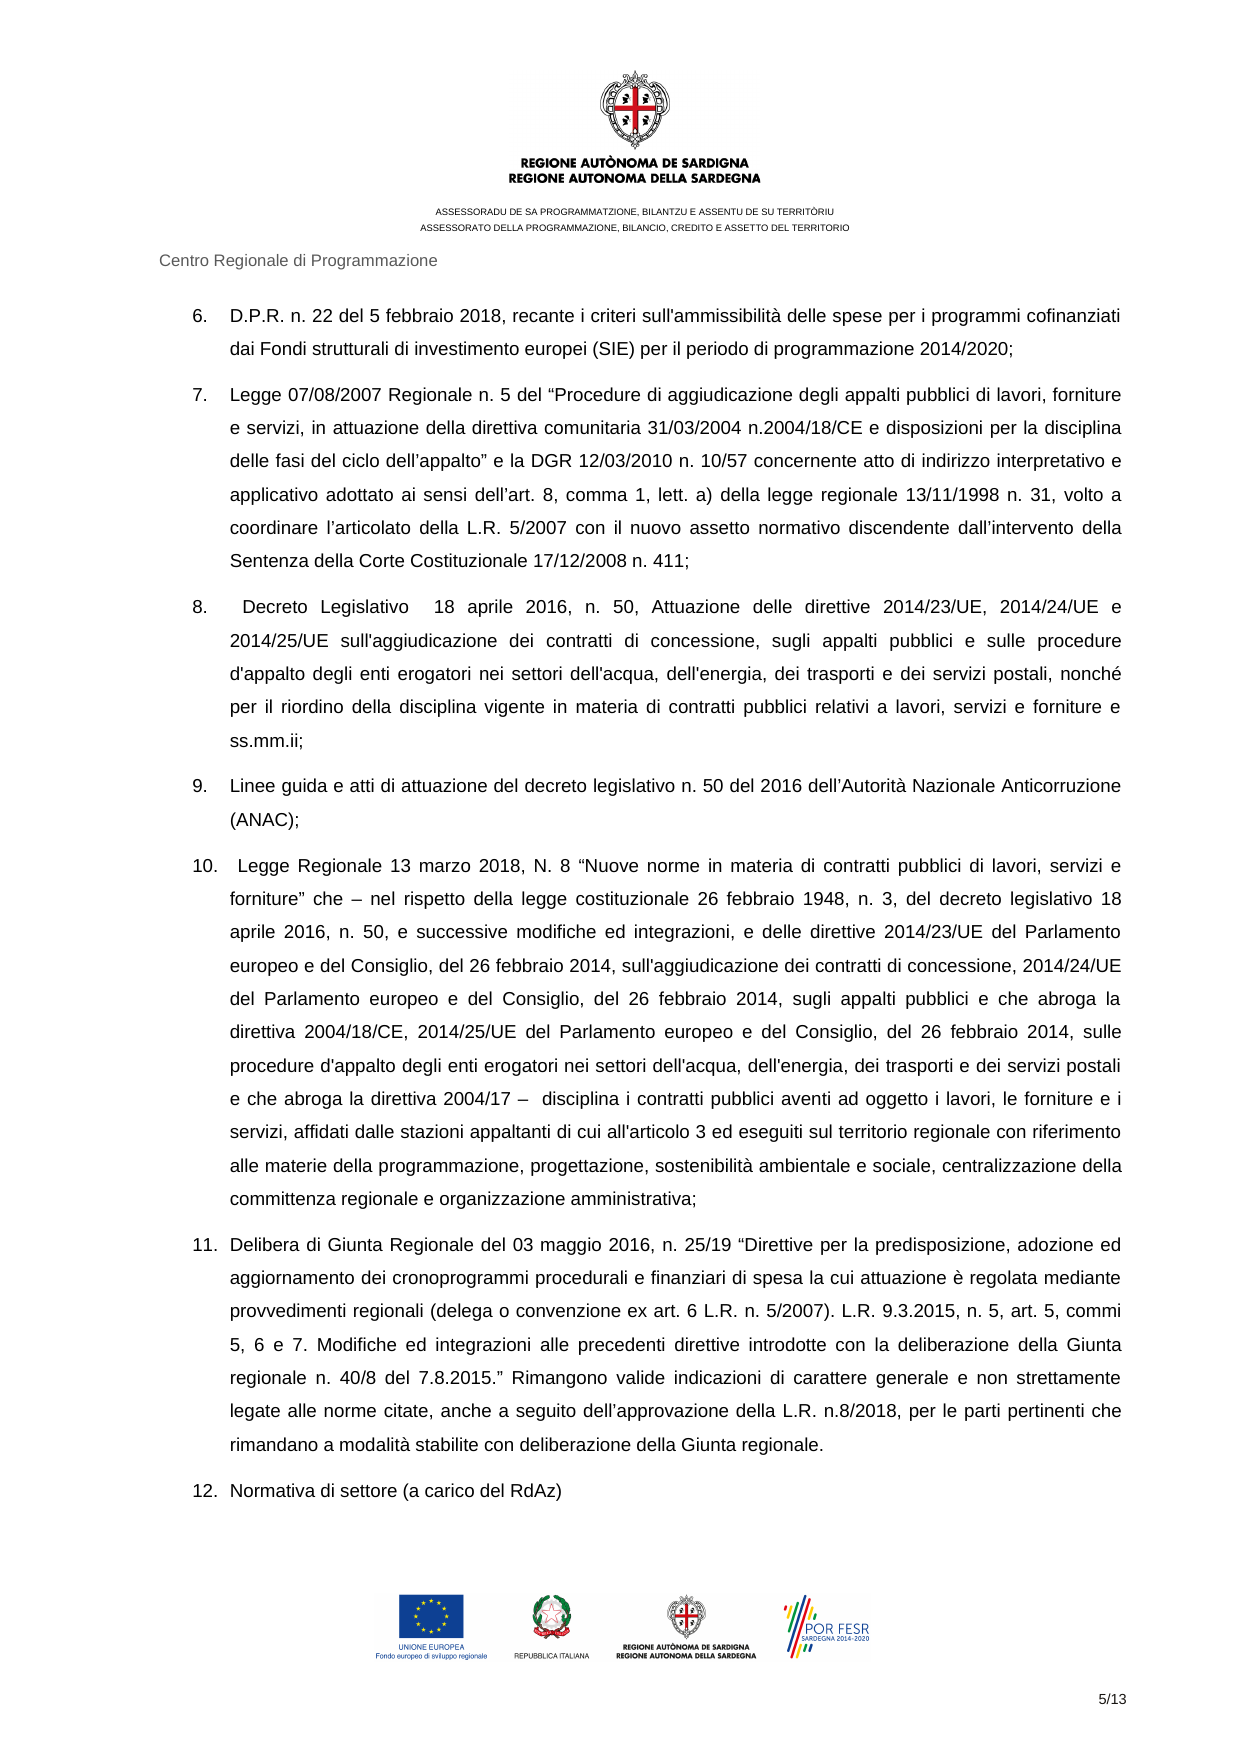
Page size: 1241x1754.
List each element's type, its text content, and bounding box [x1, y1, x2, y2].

list Legge 07/08/2007 Regionale n. 5 del “Procedure di aggiudicazione degli appalti pubblici di lavori, forniture e servizi, in attuazione della direttiva comunitaria 31/03/2004 n.2004/18/CE e disposizioni per la disciplina delle fasi del ciclo dell’appalto” e la DGR 12/03/2010 n. 10/57 concernente atto di indirizzo interpretativo e applicativo adottato ai sensi dell’art. 8, comma 1, lett. a) della legge regionale 13/11/1998 n. 31, volto a coordinare l’articolato della L.R. 5/2007 con il nuovo assetto normativo discendente dall’intervento della Sentenza della Corte Costituzionale 17/12/2008 n. 411; [192, 372, 1122, 572]
list D.P.R. n. 22 del 5 febbraio 2018, recante i criteri sull'ammissibilità delle spese per i programmi cofinanziati dai Fondi strutturali di investimento europei (SIE) per il periodo di programmazione 2014/2020; [192, 293, 1122, 359]
list Linee guida e atti di attuazione del decreto legislativo n. 50 del 2016 dell’Autorità Nazionale Anticorruzione (ANAC); [192, 763, 1122, 830]
picture [509, 70, 761, 183]
list Normativa di settore (a carico del RdAz) [192, 1468, 1122, 1501]
list Decreto Legislativo 18 aprile 2016, n. 50, Attuazione delle direttive 2014/23/UE, 2014/24/UE e 2014/25/UE sull'aggiudicazione dei contratti di concessione, sugli appalti pubblici e sulle procedure d'appalto degli enti erogatori nei settori dell'acqua, dell'energia, dei trasporti e dei servizi postali, nonché per il riordino della disciplina vigente in materia di contratti pubblici relativi a lavori, servizi e forniture e ss.mm.ii; [192, 584, 1122, 751]
list Delibera di Giunta Regionale del 03 maggio 2016, n. 25/19 “Direttive per la predisposizione, adozione ed aggiornamento dei cronoprogrammi procedurali e finanziari di spesa la cui attuazione è regolata mediante provvedimenti regionali (delega o convenzione ex art. 6 L.R. n. 5/2007). L.R. 9.3.2015, n. 5, art. 5, commi 5, 6 e 7. Modifiche ed integrazioni alle precedenti direttive introdotte con la deliberazione della Giunta regionale n. 40/8 del 7.8.2015.” Rimangono valide indicazioni di carattere generale e non strettamente legate alle norme citate, anche a seguito dell’approvazione della L.R. n.8/2018, per le parti pertinenti che rimandano a modalità stabilite con deliberazione della Giunta regionale. [192, 1222, 1122, 1455]
list Legge Regionale 13 marzo 2018, N. 8 “Nuove norme in materia di contratti pubblici di lavori, servizi e forniture” che – nel rispetto della legge costituzionale 26 febbraio 1948, n. 3, del decreto legislativo 18 aprile 2016, n. 50, e successive modifiche ed integrazioni, e delle direttive 2014/23/UE del Parlamento europeo e del Consiglio, del 26 febbraio 2014, sull'aggiudicazione dei contratti di concessione, 2014/24/UE del Parlamento europeo e del Consiglio, del 26 febbraio 2014, sugli appalti pubblici e che abroga la direttiva 2004/18/CE, 2014/25/UE del Parlamento europeo e del Consiglio, del 26 febbraio 2014, sulle procedure d'appalto degli enti erogatori nei settori dell'acqua, dell'energia, dei trasporti e dei servizi postali e che abroga la direttiva 2004/17 – disciplina i contratti pubblici aventi ad oggetto i lavori, le forniture e i servizi, affidati dalle stazioni appaltanti di cui all'articolo 3 ed eseguiti sul territorio regionale con riferimento alle materie della programmazione, progettazione, sostenibilità ambientale e sociale, centralizzazione della committenza regionale e organizzazione amministrativa; [192, 843, 1122, 1209]
picture [374, 1593, 871, 1662]
